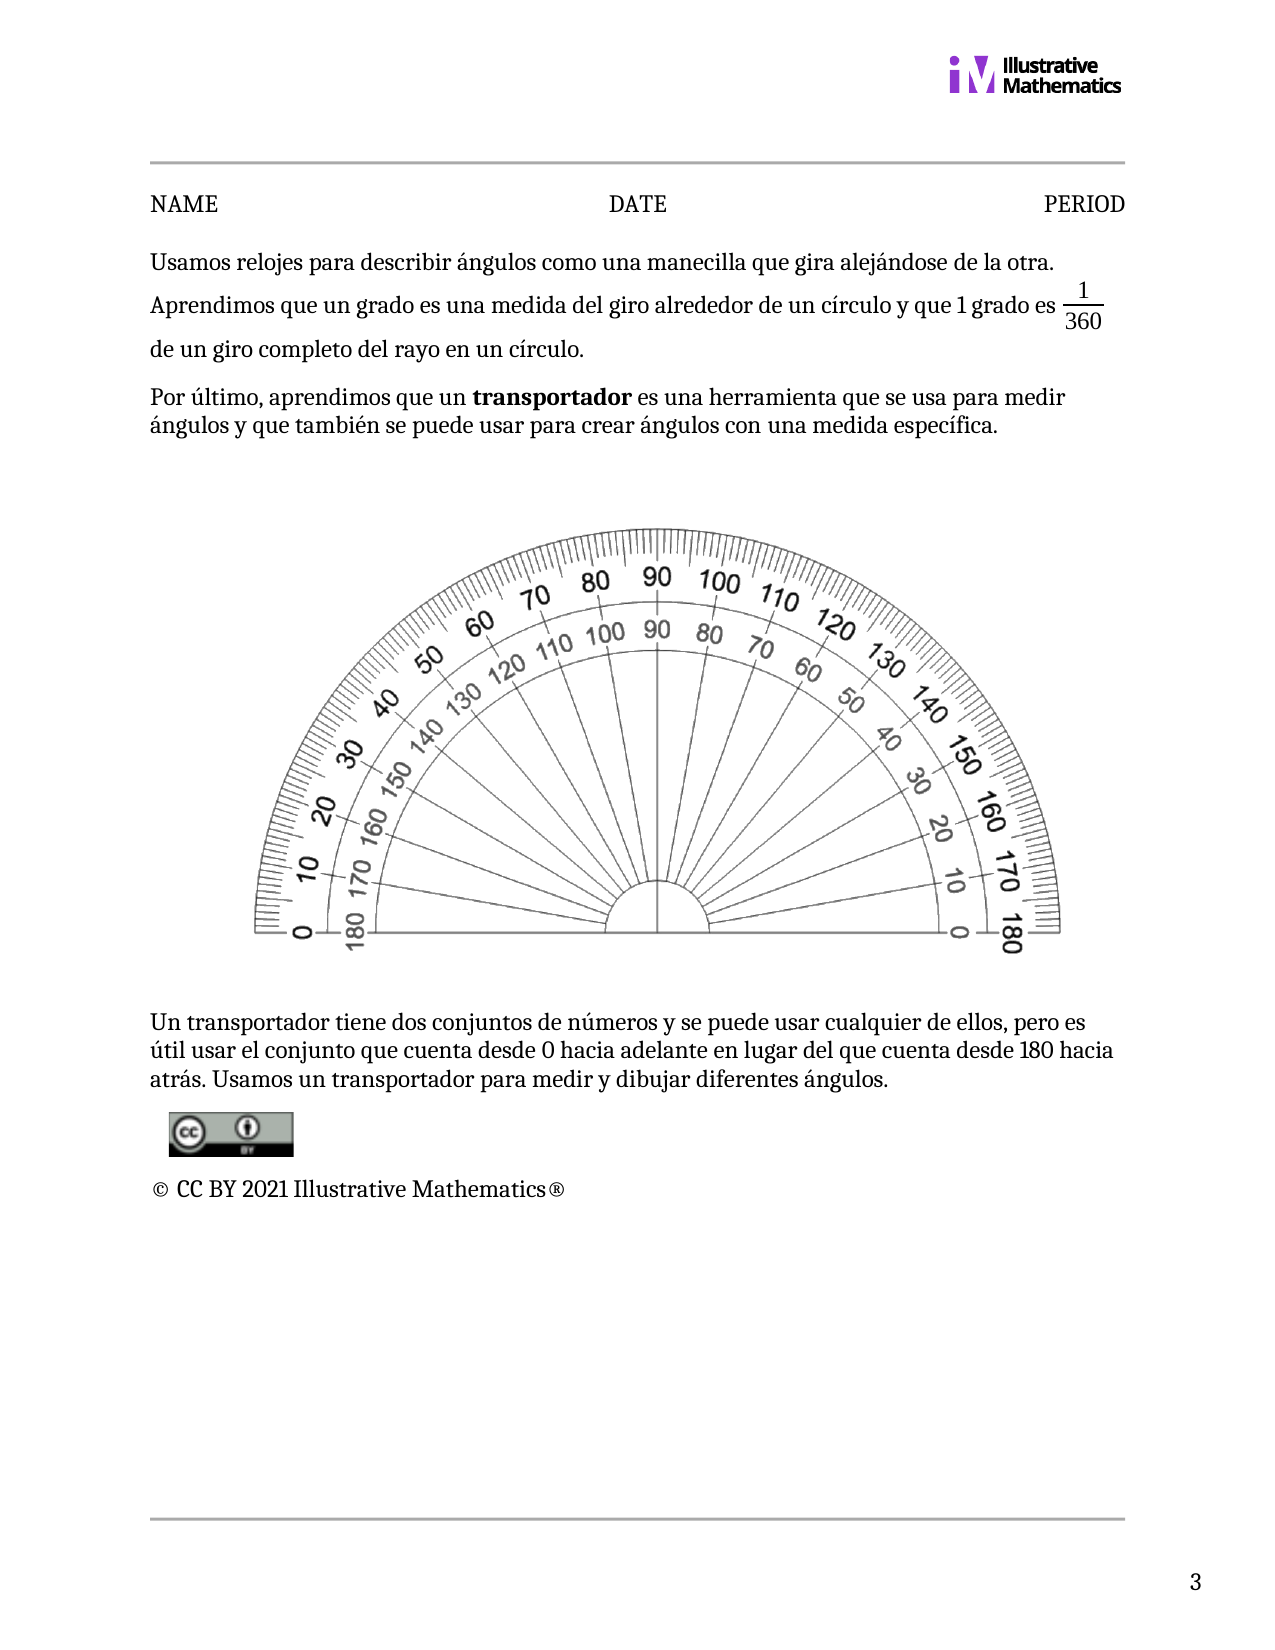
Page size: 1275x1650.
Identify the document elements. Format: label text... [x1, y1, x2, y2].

text Por último, aprendimos que un transportador es una herramienta que se usa para medir ángulos y que también se puede usar para crear ángulos con una medida específica. [150, 383, 1125, 440]
picture [168, 458, 1144, 961]
picture [168, 1112, 294, 1157]
text Un transportador tiene dos conjuntos de números y se puede usar cualquier de ellos, pero es útil usar el conjunto que cuenta desde 0 hacia adelante en lugar del que cuenta desde 180 hacia atrás. Usamos un transportador para medir y dibujar diferentes ángulos. [150, 979, 1125, 1094]
text © CC BY 2021 Illustrative Mathematics® [150, 1175, 1125, 1204]
text Usamos relojes para describir ángulos como una manecilla que gira alejándose de la otra. Aprendimos que un grado es una medida del giro alrededor de un círculo y que 1 grado es ​​​​ de un giro completo del rayo en un círculo. [150, 247, 1125, 364]
picture [949, 55, 1121, 93]
